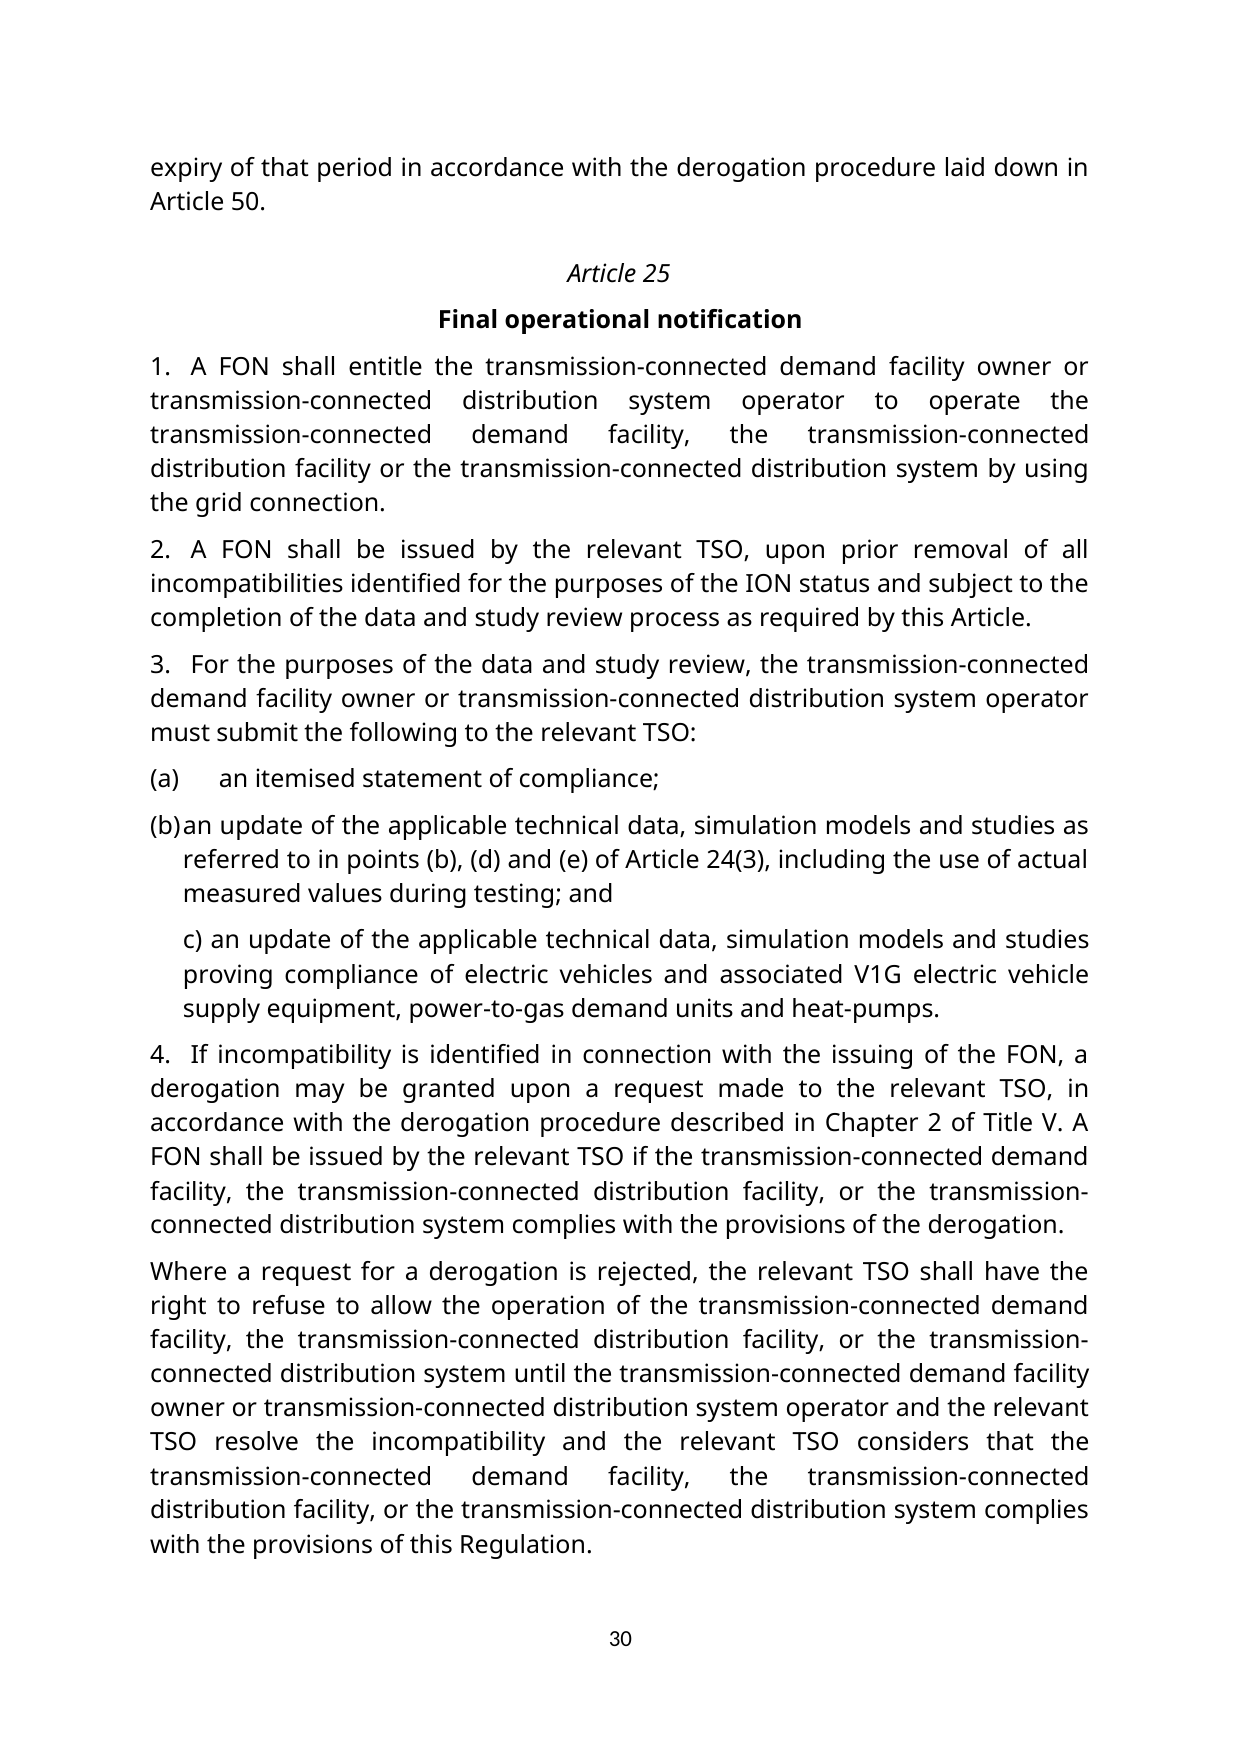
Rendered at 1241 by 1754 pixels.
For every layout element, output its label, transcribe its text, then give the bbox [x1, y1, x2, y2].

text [150, 150, 1090, 218]
text 2. A FON shall be issued by the relevant TSO, upon prior removal of all incompatibilities identified for the purposes of the ION status and subject to the completion of the data and study review process as required by this Article. [150, 532, 1090, 634]
table_header an update of the applicable technical data, simulation models and studies as referred to in points (b), (d) and (e) of Article 24(3), including the use of actual measured values during testing; and c) an update of the applicable technical data, simulation models and studies proving compliance of electric vehicles and associated V1G electric vehicle supply equipment, power-to-gas demand units and heat-pumps. [183, 795, 1090, 1024]
table_header (b) [150, 795, 183, 1024]
text 3. For the purposes of the data and study review, the transmission-connected demand facility owner or transmission-connected distribution system operator must submit the following to the relevant TSO: [150, 646, 1090, 748]
text 1. A FON shall entitle the transmission-connected demand facility owner or transmission-connected distribution system operator to operate the transmission-connected demand facility, the transmission-connected distribution facility or the transmission-connected distribution system by using the grid connection. [150, 349, 1090, 519]
table_header an itemised statement of compliance; [219, 749, 1090, 795]
text 4. If incompatibility is identified in connection with the issuing of the FON, a derogation may be granted upon a request made to the relevant TSO, in accordance with the derogation procedure described in Chapter 2 of Title V. A FON shall be issued by the relevant TSO if the transmission-connected demand facility, the transmission-connected distribution facility, or the transmission-connected distribution system complies with the provisions of the derogation. [150, 1037, 1090, 1241]
text Article 25 [150, 256, 1090, 290]
text Where a request for a derogation is rejected, the relevant TSO shall have the right to refuse to allow the operation of the transmission-connected demand facility, the transmission-connected distribution facility, or the transmission-connected distribution system until the transmission-connected demand facility owner or transmission-connected distribution system operator and the relevant TSO resolve the incompatibility and the relevant TSO considers that the transmission-connected demand facility, the transmission-connected distribution facility, or the transmission-connected distribution system complies with the provisions of this Regulation. [150, 1254, 1090, 1560]
table_header (a) [150, 749, 219, 795]
text Final operational notification [150, 302, 1090, 336]
